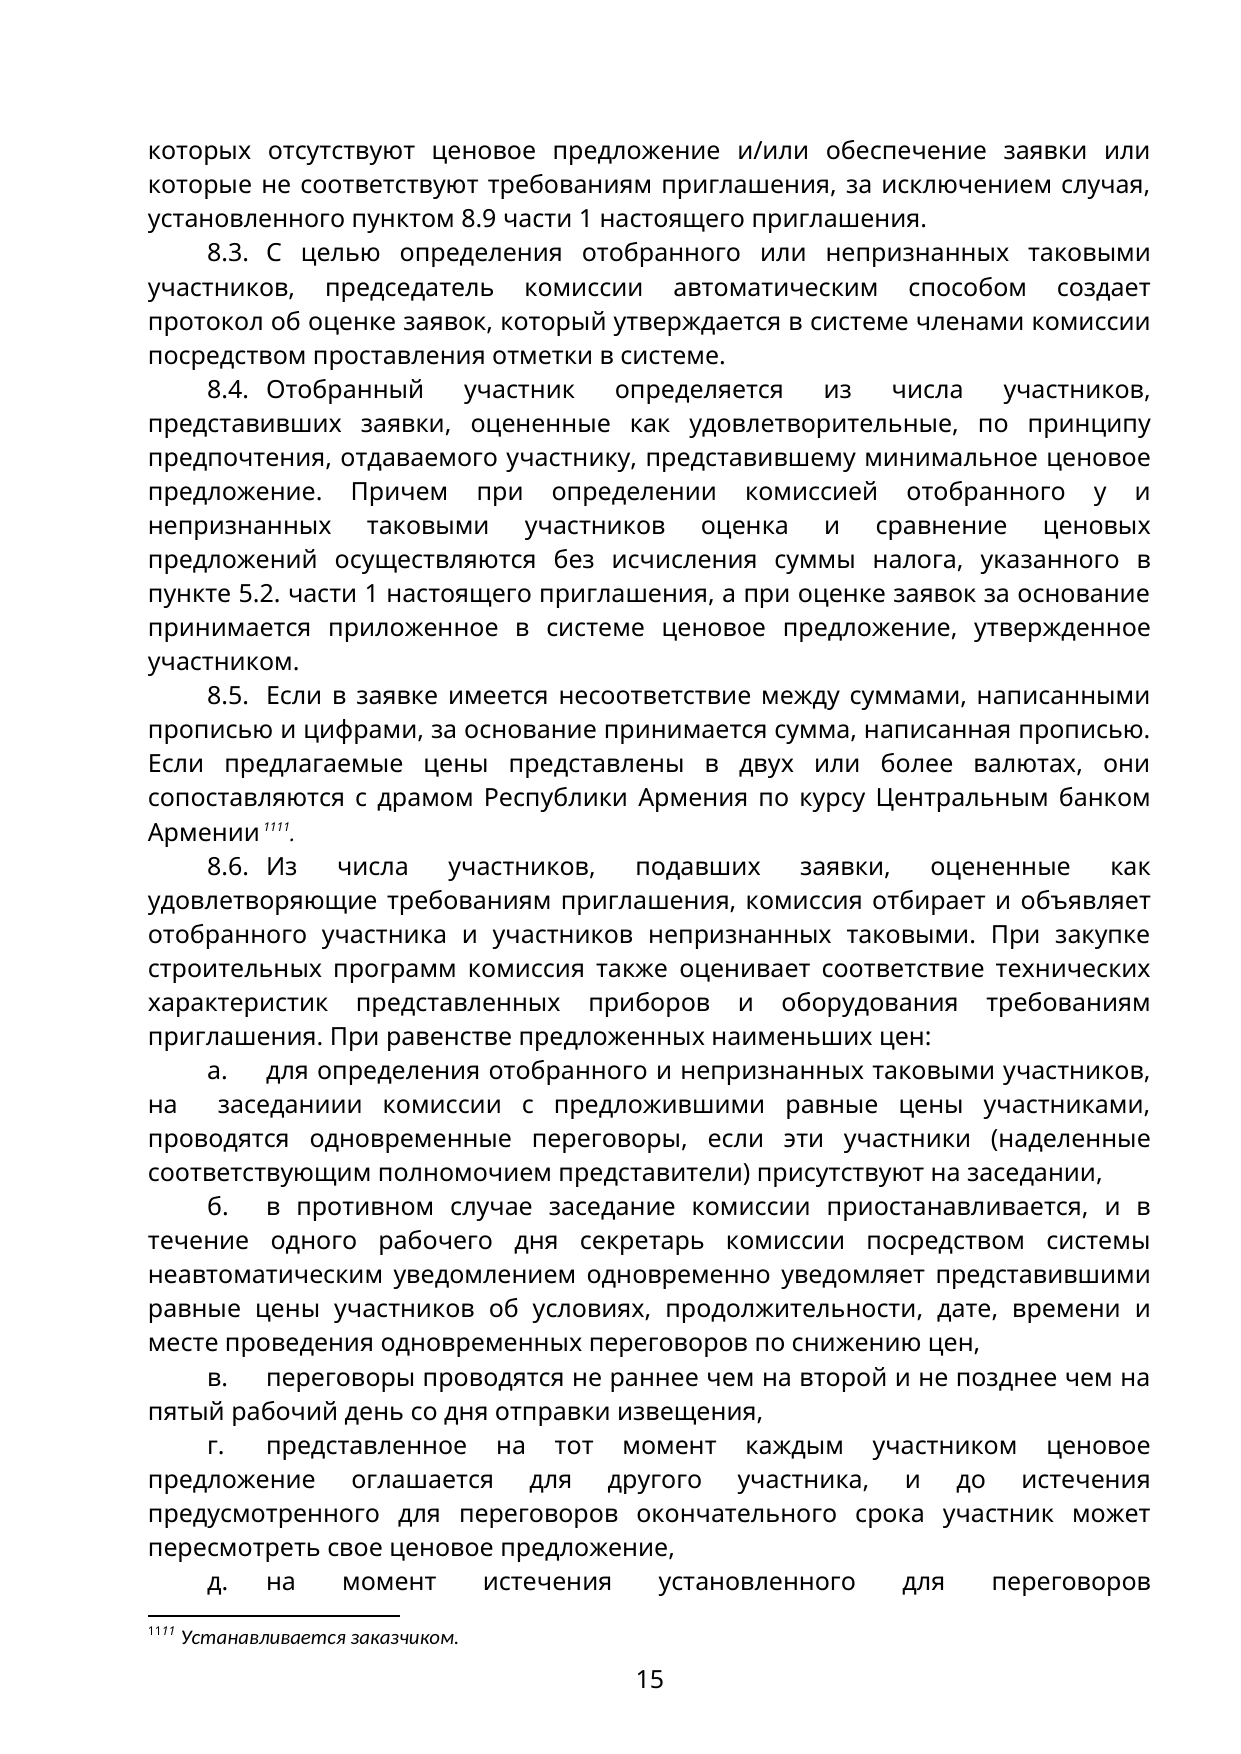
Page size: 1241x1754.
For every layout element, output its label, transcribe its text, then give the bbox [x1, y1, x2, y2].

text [148, 1563, 1152, 1598]
text а. для определения отобранного и непризнанных таковыми участников, на заседаниии комиссии с предложившими равные цены участниками, проводятся одновременные переговоры, если эти участники (наделенные соответствующим полномочием представители) присутствуют на заседании, [148, 1053, 1152, 1189]
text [148, 133, 1152, 235]
text в. переговоры проводятся не раннее чем на второй и не позднее чем на пятый рабочий день со дня отправки извещения, [148, 1359, 1152, 1427]
text б. в противном случае заседание комиссии приостанавливается, и в течение одного рабочего дня секретарь комиссии посредством системы неавтоматическим уведомлением одновременно уведомляет представившими равные цены участников об условиях, продолжительности, дате, времени и месте проведения одновременных переговоров по снижению цен, [148, 1189, 1152, 1359]
text 8.3. С целью определения отобранного или непризнанных таковыми участников, председатель комиссии автоматическим способом создает протокол об оценке заявок, который утверждается в системе членами комиссии посредством проставления отметки в системе. [148, 235, 1152, 371]
text г. представленное на тот момент каждым участником ценовое предложение оглашается для другого участника, и до истечения предусмотренного для переговоров окончательного срока участник может пересмотреть свое ценовое предложение, [148, 1427, 1152, 1563]
text 8.5. Если в заявке имеется несоответствие между суммами, написанными прописью и цифрами, за основание принимается сумма, написанная прописью. Если предлагаемые цены представлены в двух или более валютах, они сопоставляются с драмом Республики Армения по курсу Центральным банком Армении 11. [148, 678, 1152, 848]
text 8.6. Из числа участников, подавших заявки, оцененные как удовлетворяющие требованиям приглашения, комиссия отбирает и объявляет отобранного участника и участников непризнанных таковыми. При закупке строительных программ комиссия также оценивает соответствие технических характеристик представленных приборов и оборудования требованиям приглашения. При равенстве предложенных наименьших цен: [148, 848, 1152, 1053]
text 8.4. Отобранный участник определяется из числа участников, представивших заявки, оцененные как удовлетворительные, по принципу предпочтения, отдаваемого участнику, представившему минимальное ценовое предложение. Причем при определении комиссией отобранного у и непризнанных таковыми участников оценка и сравнение ценовых предложений осуществляются без исчисления суммы налога, указанного в пункте 5.2. части 1 настоящего приглашения, а при оценке заявок за основание принимается приложенное в системе ценовое предложение, утвержденное участником. [148, 371, 1152, 678]
